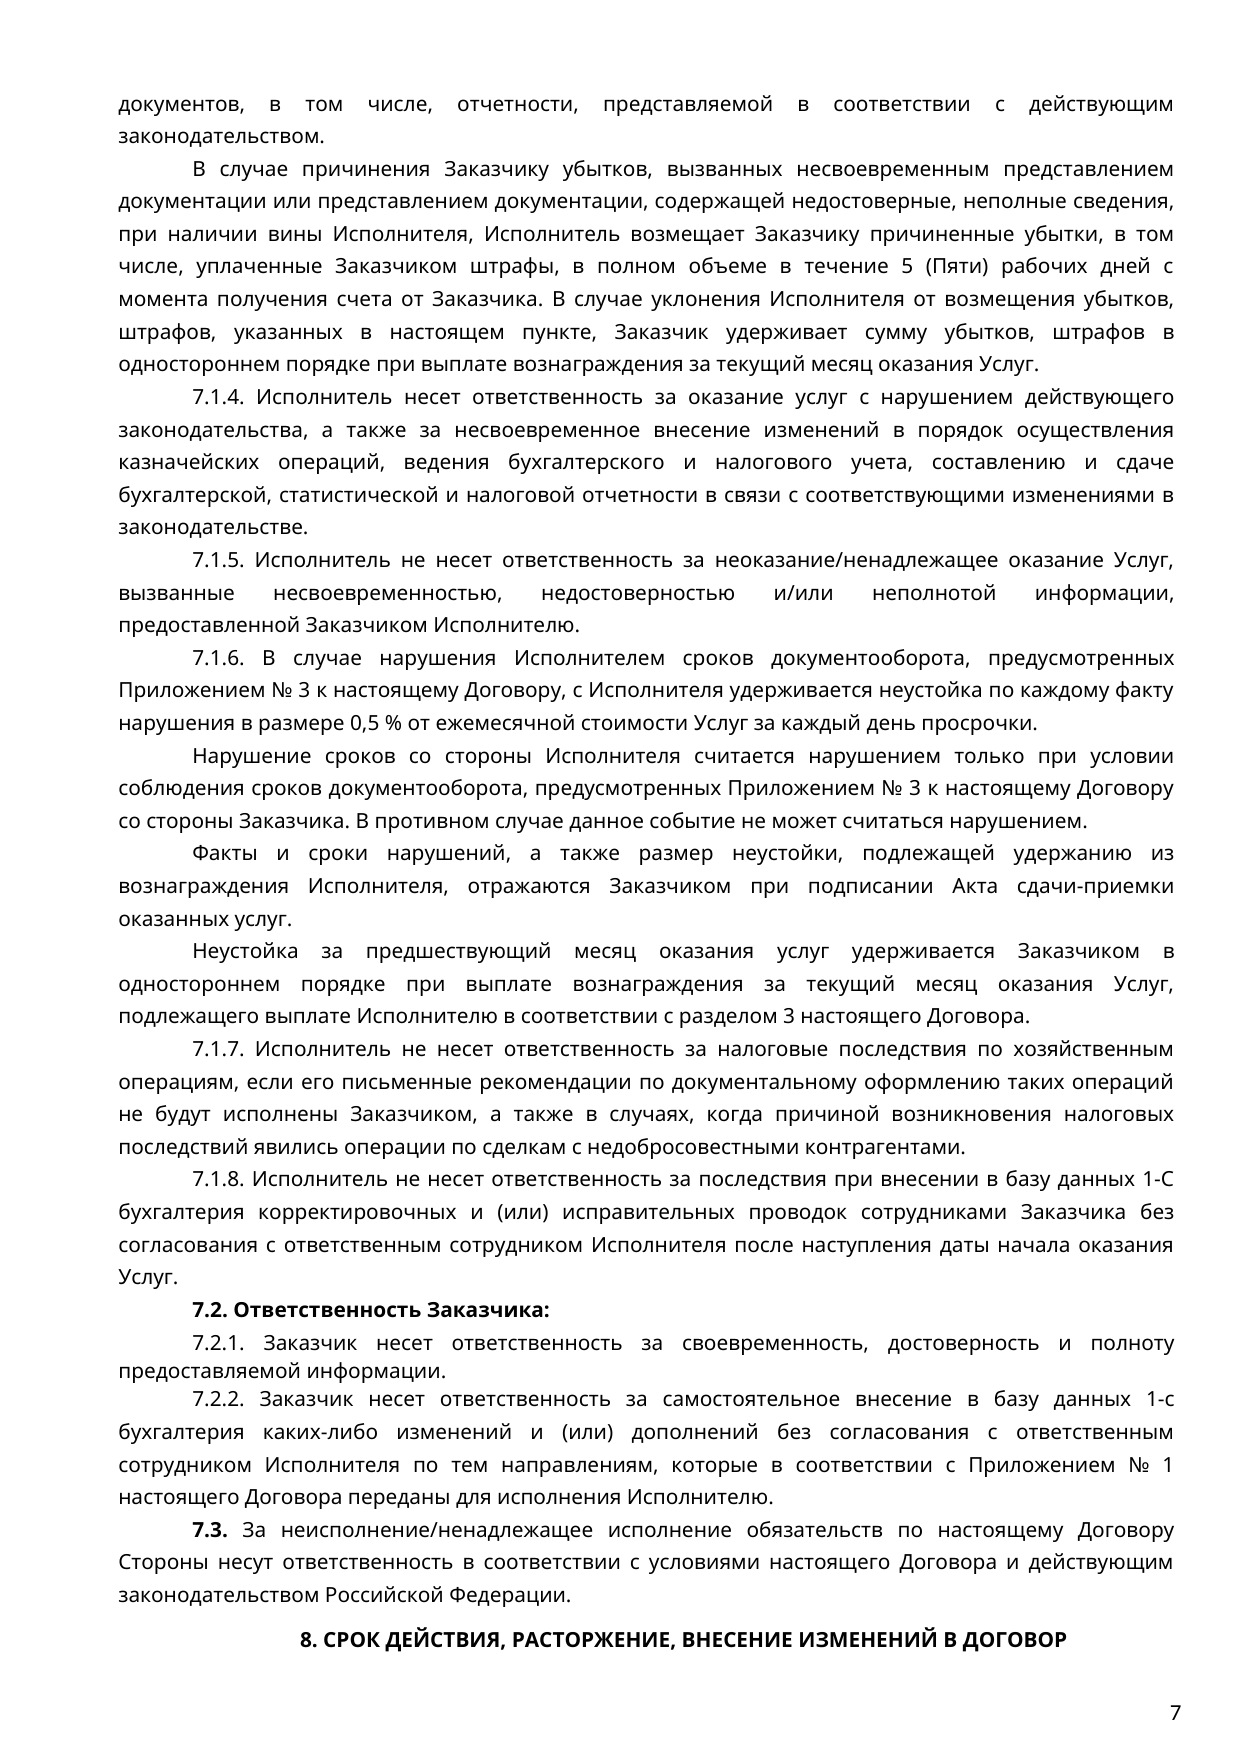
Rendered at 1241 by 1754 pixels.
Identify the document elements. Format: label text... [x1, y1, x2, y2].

text 7.2.1. Заказчик несет ответственность за своевременность, достоверность и полноту предоставляемой информации. [118, 1328, 1175, 1384]
text 7.2.2. Заказчик несет ответственность за самостоятельное внесение в базу данных 1-с бухгалтерия каких-либо изменений и (или) дополнений без согласования с ответственным сотрудником Исполнителя по тем направлениям, которые в соответствии с Приложением № 1 настоящего Договора переданы для исполнения Исполнителю. [118, 1384, 1175, 1511]
text 7.1.6. В случае нарушения Исполнителем сроков документооборота, предусмотренных Приложением № 3 к настоящему Договору, с Исполнителя удерживается неустойка по каждому факту нарушения в размере 0,5 % от ежемесячной стоимости Услуг за каждый день просрочки. [118, 643, 1175, 737]
text В случае причинения Заказчику убытков, вызванных несвоевременным представлением документации или представлением документации, содержащей недостоверные, неполные сведения, при наличии вины Исполнителя, Исполнитель возмещает Заказчику причиненные убытки, в том числе, уплаченные Заказчиком штрафы, в полном объеме в течение 5 (Пяти) рабочих дней с момента получения счета от Заказчика. В случае уклонения Исполнителя от возмещения убытков, штрафов, указанных в настоящем пункте, Заказчик удерживает сумму убытков, штрафов в одностороннем порядке при выплате вознаграждения за текущий месяц оказания Услуг. [118, 154, 1175, 378]
text 7.1.7. Исполнитель не несет ответственность за налоговые последствия по хозяйственным операциям, если его письменные рекомендации по документальному оформлению таких операций не будут исполнены Заказчиком, а также в случаях, когда причиной возникновения налоговых последствий явились операции по сделкам с недобросовестными контрагентами. [118, 1034, 1175, 1160]
text 7.1.4. Исполнитель несет ответственность за оказание услуг с нарушением действующего законодательства, а также за несвоевременное внесение изменений в порядок осуществления казначейских операций, ведения бухгалтерского и налогового учета, составлению и сдаче бухгалтерской, статистической и налоговой отчетности в связи с соответствующими изменениями в законодательстве. [118, 382, 1175, 541]
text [118, 89, 1175, 150]
text 7.3. За неисполнение/ненадлежащее исполнение обязательств по настоящему Договору Стороны несут ответственность в соответствии с условиями настоящего Договора и действующим законодательством Российской Федерации. [118, 1515, 1175, 1608]
text 8. СРОК ДЕЙСТВИЯ, РАСТОРЖЕНИЕ, ВНЕСЕНИЕ ИЗМЕНЕНИЙ В ДОГОВОР [118, 1625, 1175, 1654]
text 7.1.8. Исполнитель не несет ответственность за последствия при внесении в базу данных 1-С бухгалтерия корректировочных и (или) исправительных проводок сотрудниками Заказчика без согласования с ответственным сотрудником Исполнителя после наступления даты начала оказания Услуг. [118, 1164, 1175, 1291]
text Нарушение сроков со стороны Исполнителя считается нарушением только при условии соблюдения сроков документооборота, предусмотренных Приложением № 3 к настоящему Договору со стороны Заказчика. В противном случае данное событие не может считаться нарушением. [118, 741, 1175, 834]
text 7.2. Ответственность Заказчика: [118, 1295, 1175, 1323]
text Неустойка за предшествующий месяц оказания услуг удерживается Заказчиком в одностороннем порядке при выплате вознаграждения за текущий месяц оказания Услуг, подлежащего выплате Исполнителю в соответствии с разделом 3 настоящего Договора. [118, 936, 1175, 1030]
text 7.1.5. Исполнитель не несет ответственность за неоказание/ненадлежащее оказание Услуг, вызванные несвоевременностью, недостоверностью и/или неполнотой информации, предоставленной Заказчиком Исполнителю. [118, 545, 1175, 639]
text Факты и сроки нарушений, а также размер неустойки, подлежащей удержанию из вознаграждения Исполнителя, отражаются Заказчиком при подписании Акта сдачи-приемки оказанных услуг. [118, 838, 1175, 932]
